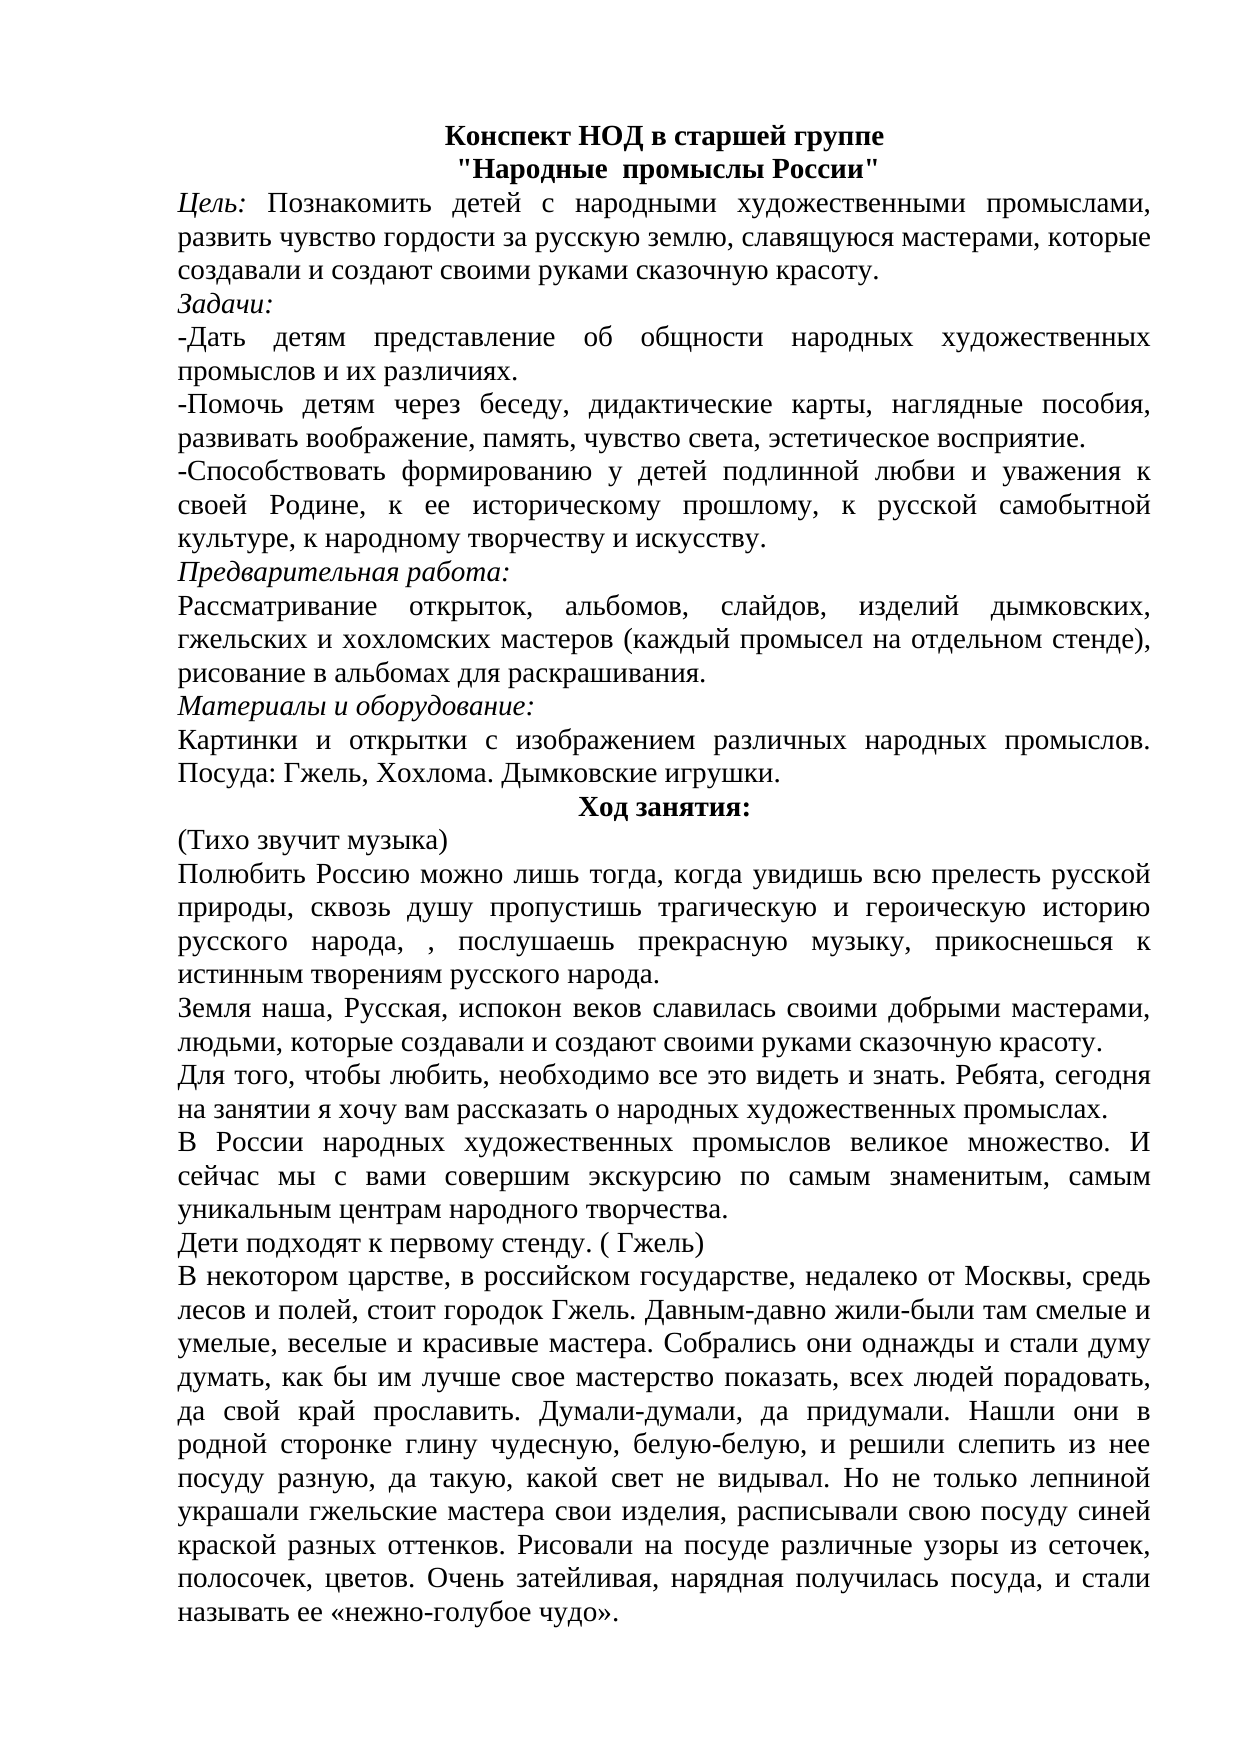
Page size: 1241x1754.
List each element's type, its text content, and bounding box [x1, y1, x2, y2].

text Цель: Познакомить детей с народными художественными промыслами, развить чувство гордости за русскую землю, славящуюся мастерами, которые создавали и создают своими руками сказочную красоту. [177, 185, 1152, 286]
text В некотором царстве, в российском государстве, недалеко от Москвы, средь лесов и полей, стоит городок Гжель. Давным-давно жили-были там смелые и умелые, веселые и красивые мастера. Собрались они однажды и стали думу думать, как бы им лучше свое мастерство показать, всех людей порадовать, да свой край прославить. Думали-думали, да придумали. Нашли они в родной сторонке глину чудесную, белую-белую, и решили слепить из нее посуду разную, да такую, какой свет не видывал. Но не только лепниной украшали гжельские мастера свои изделия, расписывали свою посуду синей краской разных оттенков. Рисовали на посуде различные узоры из сеточек, полосочек, цветов. Очень затейливая, нарядная получилась посуда, и стали называть ее «нежно-голубое чудо». [177, 1258, 1152, 1627]
text "Народные промыслы России" [177, 152, 1152, 185]
text -Помочь детям через беседу, дидактические карты, наглядные пособия, развивать воображение, память, чувство света, эстетическое восприятие. [177, 386, 1152, 453]
text Дети подходят к первому стенду. ( Гжель) [177, 1225, 1152, 1258]
text Ход занятия: [177, 789, 1152, 822]
text Предварительная работа: [177, 554, 1152, 588]
text Задачи: [177, 286, 1152, 319]
text -Дать детям представление об общности народных художественных промыслов и их различиях. [177, 319, 1152, 386]
text (Тихо звучит музыка) [177, 822, 1152, 856]
text Картинки и открытки с изображением различных народных промыслов. Посуда: Гжель, Хохлома. Дымковские игрушки. [177, 722, 1152, 789]
text Рассматривание открыток, альбомов, слайдов, изделий дымковских, гжельских и хохломских мастеров (каждый промысел на отдельном стенде), рисование в альбомах для раскрашивания. [177, 588, 1152, 688]
text Земля наша, Русская, испокон веков славилась своими добрыми мастерами, людьми, которые создавали и создают своими руками сказочную красоту. [177, 990, 1152, 1057]
text Материалы и оборудование: [177, 688, 1152, 722]
text В России народных художественных промыслов великое множество. И сейчас мы с вами совершим экскурсию по самым знаменитым, самым уникальным центрам народного творчества. [177, 1124, 1152, 1225]
text Конспект НОД в старшей группе [177, 118, 1152, 152]
text -Способствовать формированию у детей подлинной любви и уважения к своей Родине, к ее историческому прошлому, к русской самобытной культуре, к народному творчеству и искусству. [177, 453, 1152, 554]
text Для того, чтобы любить, необходимо все это видеть и знать. Ребята, сегодня на занятии я хочу вам рассказать о народных художественных промыслах. [177, 1057, 1152, 1124]
text Полюбить Россию можно лишь тогда, когда увидишь всю прелесть русской природы, сквозь душу пропустишь трагическую и героическую историю русского народа, , послушаешь прекрасную музыку, прикоснешься к истинным творениям русского народа. [177, 856, 1152, 990]
